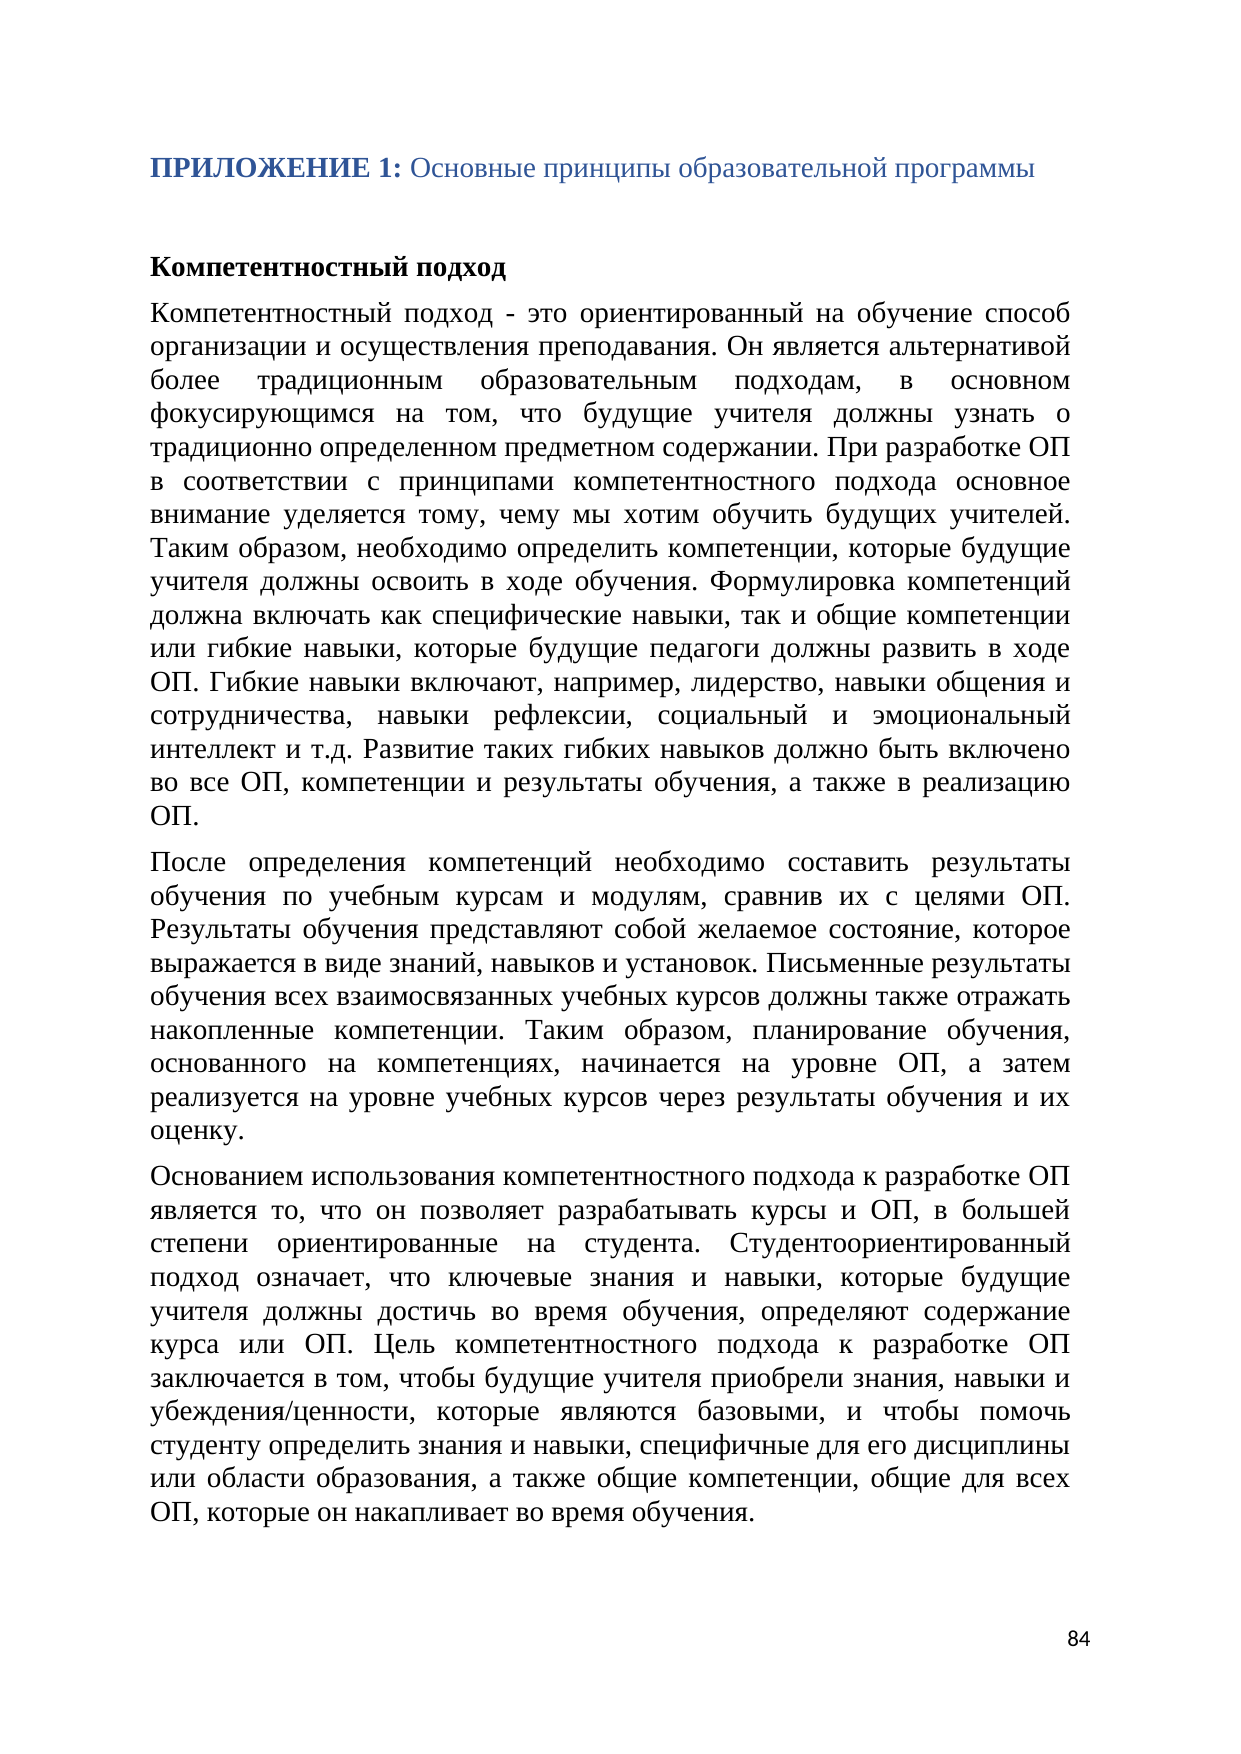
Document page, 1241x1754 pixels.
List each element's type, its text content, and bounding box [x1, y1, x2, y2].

text Основанием использования компетентностного подхода к разработке ОП является то, что он позволяет разрабатывать курсы и ОП, в большей степени ориентированные на студента. Студентоориентированный подход означает, что ключевые знания и навыки, которые будущие учителя должны достичь во время обучения, определяют содержание курса или ОП. Цель компетентностного подхода к разработке ОП заключается в том, чтобы будущие учителя приобрели знания, навыки и убеждения/ценности, которые являются базовыми, и чтобы помочь студенту определить знания и навыки, специфичные для его дисциплины или области образования, а также общие компетенции, общие для всех ОП, которые он накапливает во время обучения. [150, 1158, 1071, 1527]
text Компетентностный подход - это ориентированный на обучение способ организации и осуществления преподавания. Он является альтернативой более традиционным образовательным подходам, в основном фокусирующимся на том, что будущие учителя должны узнать о традиционно определенном предметном содержании. При разработке ОП в соответствии с принципами компетентностного подхода основное внимание уделяется тому, чему мы хотим обучить будущих учителей. Таким образом, необходимо определить компетенции, которые будущие учителя должны освоить в ходе обучения. Формулировка компетенций должна включать как специфические навыки, так и общие компетенции или гибкие навыки, которые будущие педагоги должны развить в ходе ОП. Гибкие навыки включают, например, лидерство, навыки общения и сотрудничества, навыки рефлексии, социальный и эмоциональный интеллект и т.д. Развитие таких гибких навыков должно быть включено во все ОП, компетенции и результаты обучения, а также в реализацию ОП. [150, 295, 1071, 832]
text ПРИЛОЖЕНИЕ 1: Основные принципы образовательной программы [150, 150, 1090, 183]
text После определения компетенций необходимо составить результаты обучения по учебным курсам и модулям, сравнив их с целями ОП. Результаты обучения представляют собой желаемое состояние, которое выражается в виде знаний, навыков и установок. Письменные результаты обучения всех взаимосвязанных учебных курсов должны также отражать накопленные компетенции. Таким образом, планирование обучения, основанного на компетенциях, начинается на уровне ОП, а затем реализуется на уровне учебных курсов через результаты обучения и их оценку. [150, 844, 1071, 1146]
text Компетентностный подход [150, 249, 1071, 282]
